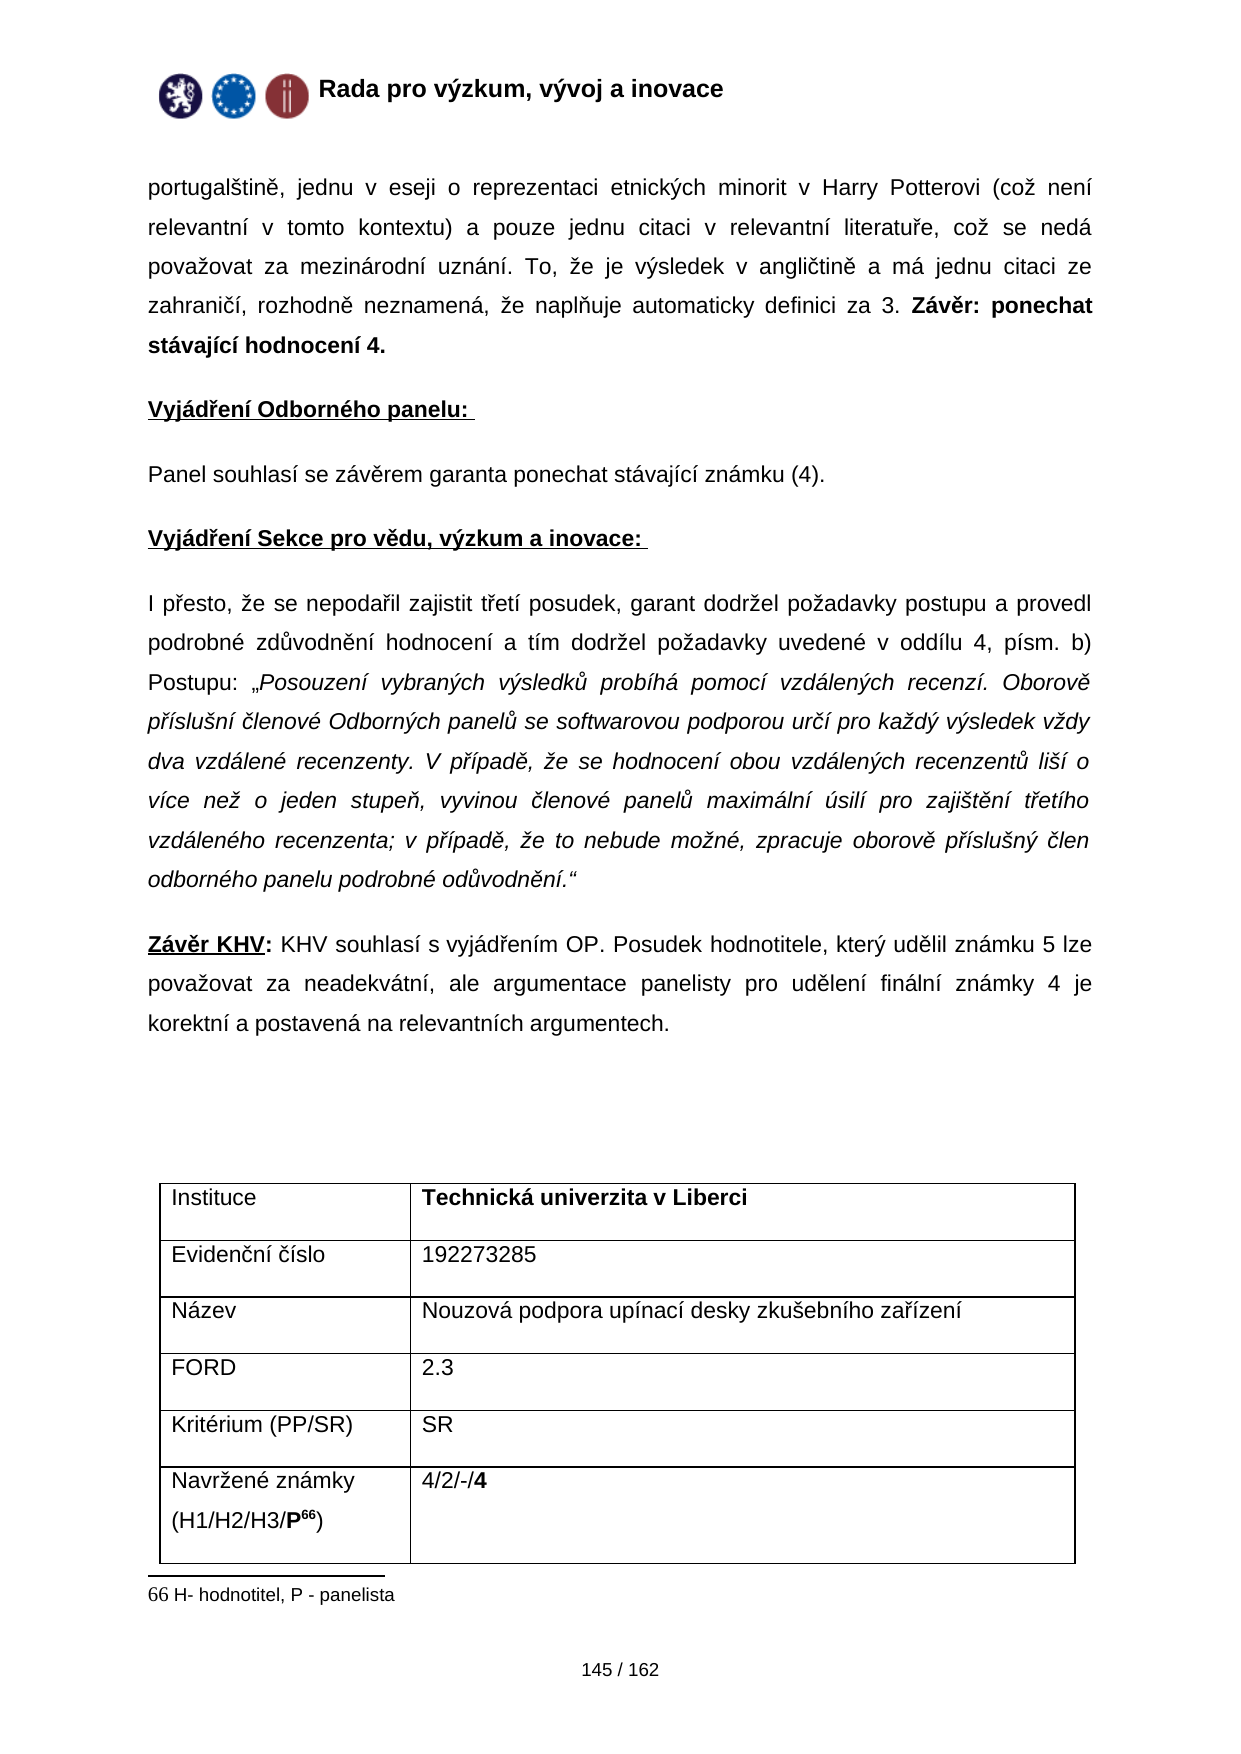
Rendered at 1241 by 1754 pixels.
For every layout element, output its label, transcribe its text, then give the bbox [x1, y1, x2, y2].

table_cell Evidenční číslo [161, 1241, 410, 1296]
text Závěr KHV: KHV souhlasí s vyjádřením OP. Posudek hodnotitele, který udělil známku 5 lze považovat za neadekvátní, ale argumentace panelisty pro udělení finální známky 4 je korektní a postavená na relevantních argumentech. [148, 931, 1093, 1036]
table_cell 2.3 [411, 1354, 1074, 1410]
text I přesto, že se nepodařil zajistit třetí posudek, garant dodržel požadavky postupu a provedl podrobné zdůvodnění hodnocení a tím dodržel požadavky uvedené v oddílu 4, písm. b) Postupu: „Posouzení vybraných výsledků probíhá pomocí vzdálených recenzí. Oborově příslušní členové Odborných panelů se softwarovou podporou určí pro každý výsledek vždy dva vzdálené recenzenty. V případě, že se hodnocení obou vzdálených recenzentů liší o více než o jeden stupeň, vyvinou členové panelů maximální úsilí pro zajištění třetího vzdáleného recenzenta; v případě, že to nebude možné, zpracuje oborově příslušný člen odborného panelu podrobné odůvodnění.“ [148, 590, 1093, 892]
table_cell FORD [161, 1354, 410, 1410]
table_cell Navržené známky (H1/H2/H3/P) [161, 1468, 410, 1562]
picture [158, 73, 309, 120]
table_cell 4/2/-/4 [411, 1468, 1074, 1562]
table_cell Kritérium (PP/SR) [161, 1411, 410, 1466]
table_header Technická univerzita v Liberci [411, 1184, 1074, 1240]
text Panel souhlasí se závěrem garanta ponechat stávající známku (4). [148, 461, 1093, 487]
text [148, 174, 1093, 358]
text Vyjádření Sekce pro vědu, výzkum a inovace: [148, 525, 1093, 552]
table_header Instituce [161, 1184, 410, 1240]
table_cell Nouzová podpora upínací desky zkušebního zařízení [411, 1298, 1074, 1353]
table_cell Název [161, 1298, 410, 1353]
table_cell SR [411, 1411, 1074, 1466]
table_cell 192273285 [411, 1241, 1074, 1296]
text Vyjádření Odborného panelu: [148, 396, 1093, 423]
